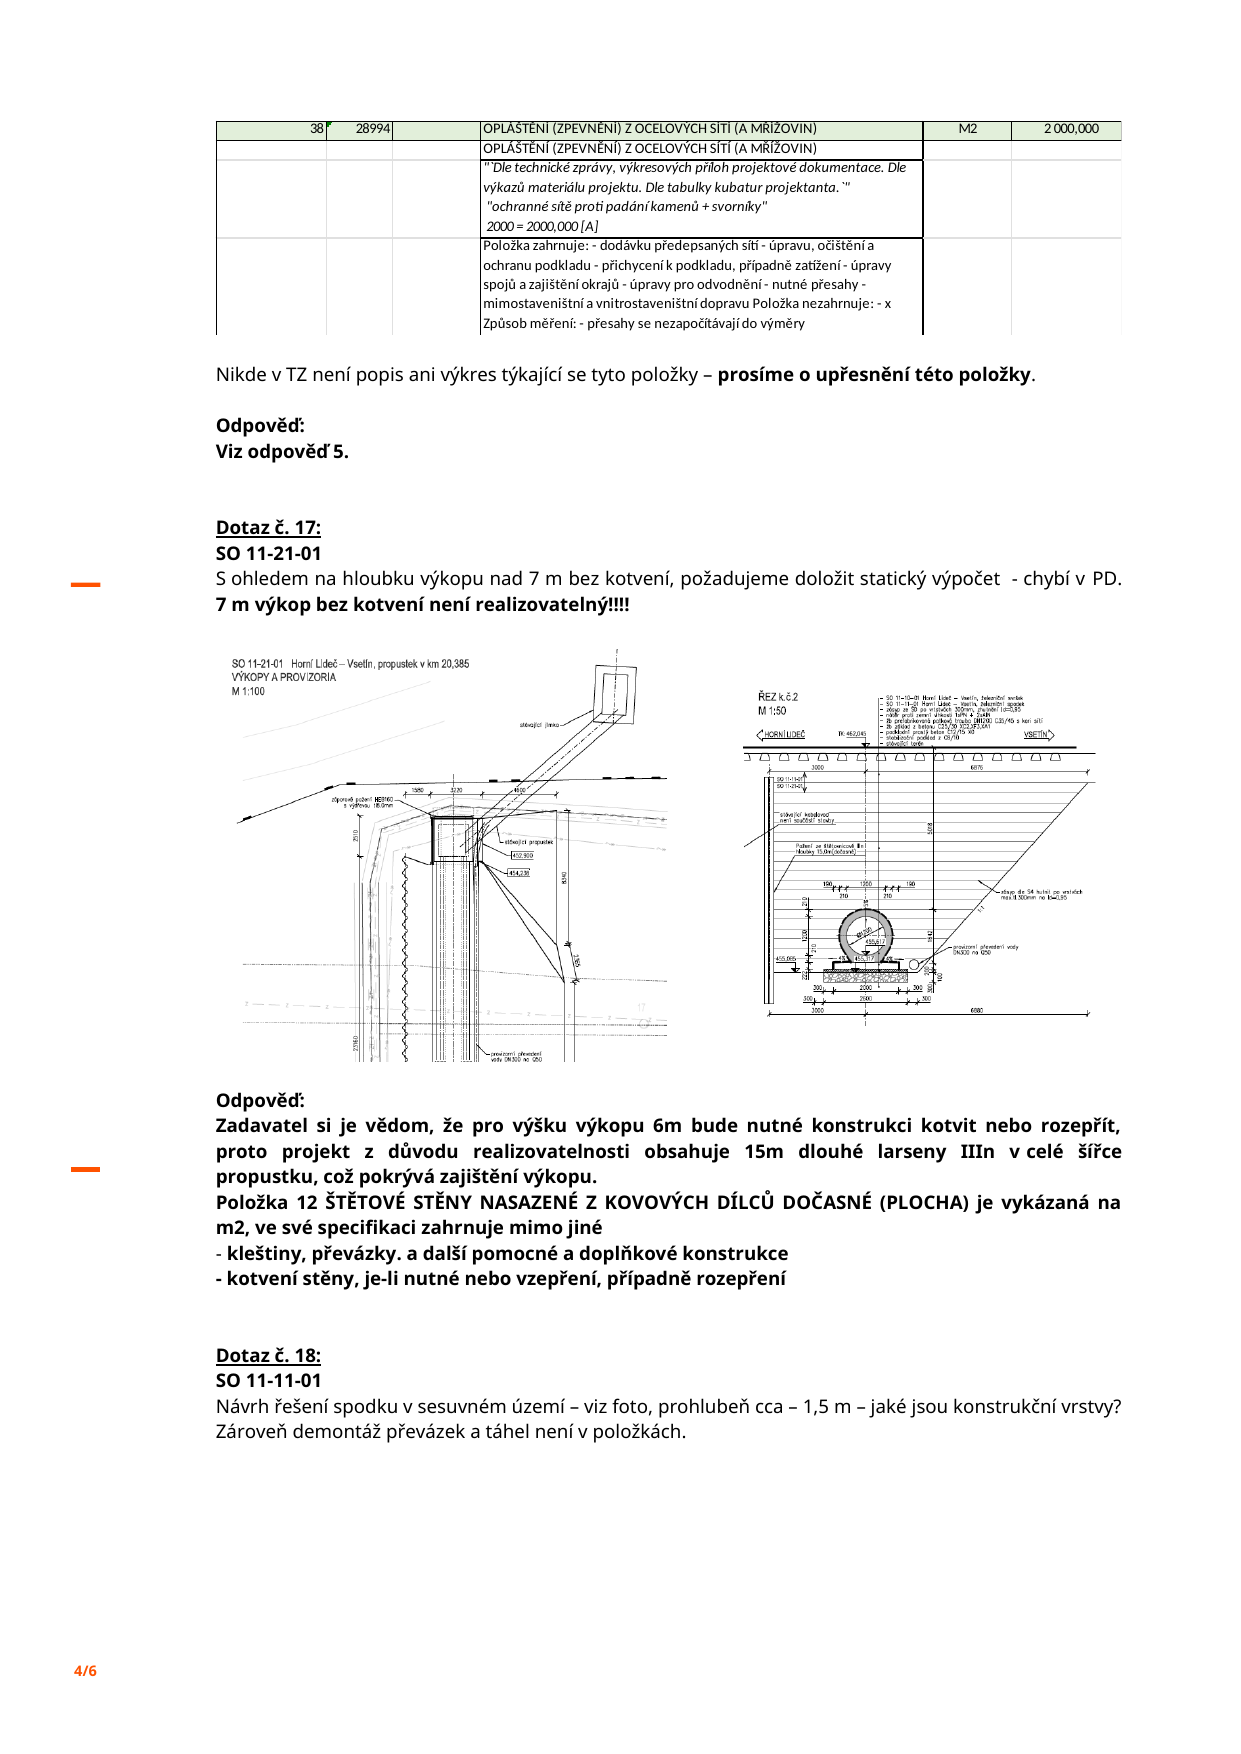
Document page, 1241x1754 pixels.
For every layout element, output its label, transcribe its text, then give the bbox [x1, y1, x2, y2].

text Dotaz č. 18: [216, 1342, 1122, 1368]
text Odpověď: [216, 412, 1122, 438]
text Viz odpověď 5. [216, 438, 1122, 463]
picture [215, 642, 1123, 1062]
text Nikde v TZ není popis ani výkres týkající se tyto položky – prosíme o upřesnění této položky. [216, 361, 1122, 387]
text - kleštiny, převázky. a další pomocné a doplňkové konstrukce [216, 1240, 1122, 1266]
text Položka 12 ŠTĚTOVÉ STĚNY NASAZENÉ Z KOVOVÝCH DÍLCŮ DOČASNÉ (PLOCHA) je vykázaná na m2, ve své specifikaci zahrnuje mimo jiné [216, 1189, 1122, 1240]
text Návrh řešení spodku v sesuvném území – viz foto, prohlubeň cca – 1,5 m – jaké jsou konstrukční vrstvy? [216, 1393, 1122, 1419]
text SO 11-21-01 [216, 540, 1122, 566]
text - kotvení stěny, je-li nutné nebo vzepření, případně rozepření [216, 1266, 1122, 1291]
text SO 11-11-01 [216, 1368, 1122, 1393]
text S ohledem na hloubku výkopu nad 7 m bez kotvení, požadujeme doložit statický výpočet - chybí v PD. 7 m výkop bez kotvení není realizovatelný!!!! [216, 566, 1122, 617]
text Zadavatel si je vědom, že pro výšku výkopu 6m bude nutné konstrukci kotvit nebo rozepřít, proto projekt z důvodu realizovatelnosti obsahuje 15m dlouhé larseny IIIn v celé šířce propustku, což pokrývá zajištění výkopu. [216, 1113, 1122, 1189]
text Dotaz č. 17: [216, 514, 1122, 540]
text Odpověď: [216, 1087, 1122, 1113]
text Zároveň demontáž převázek a táhel není v položkách. [216, 1419, 1122, 1444]
